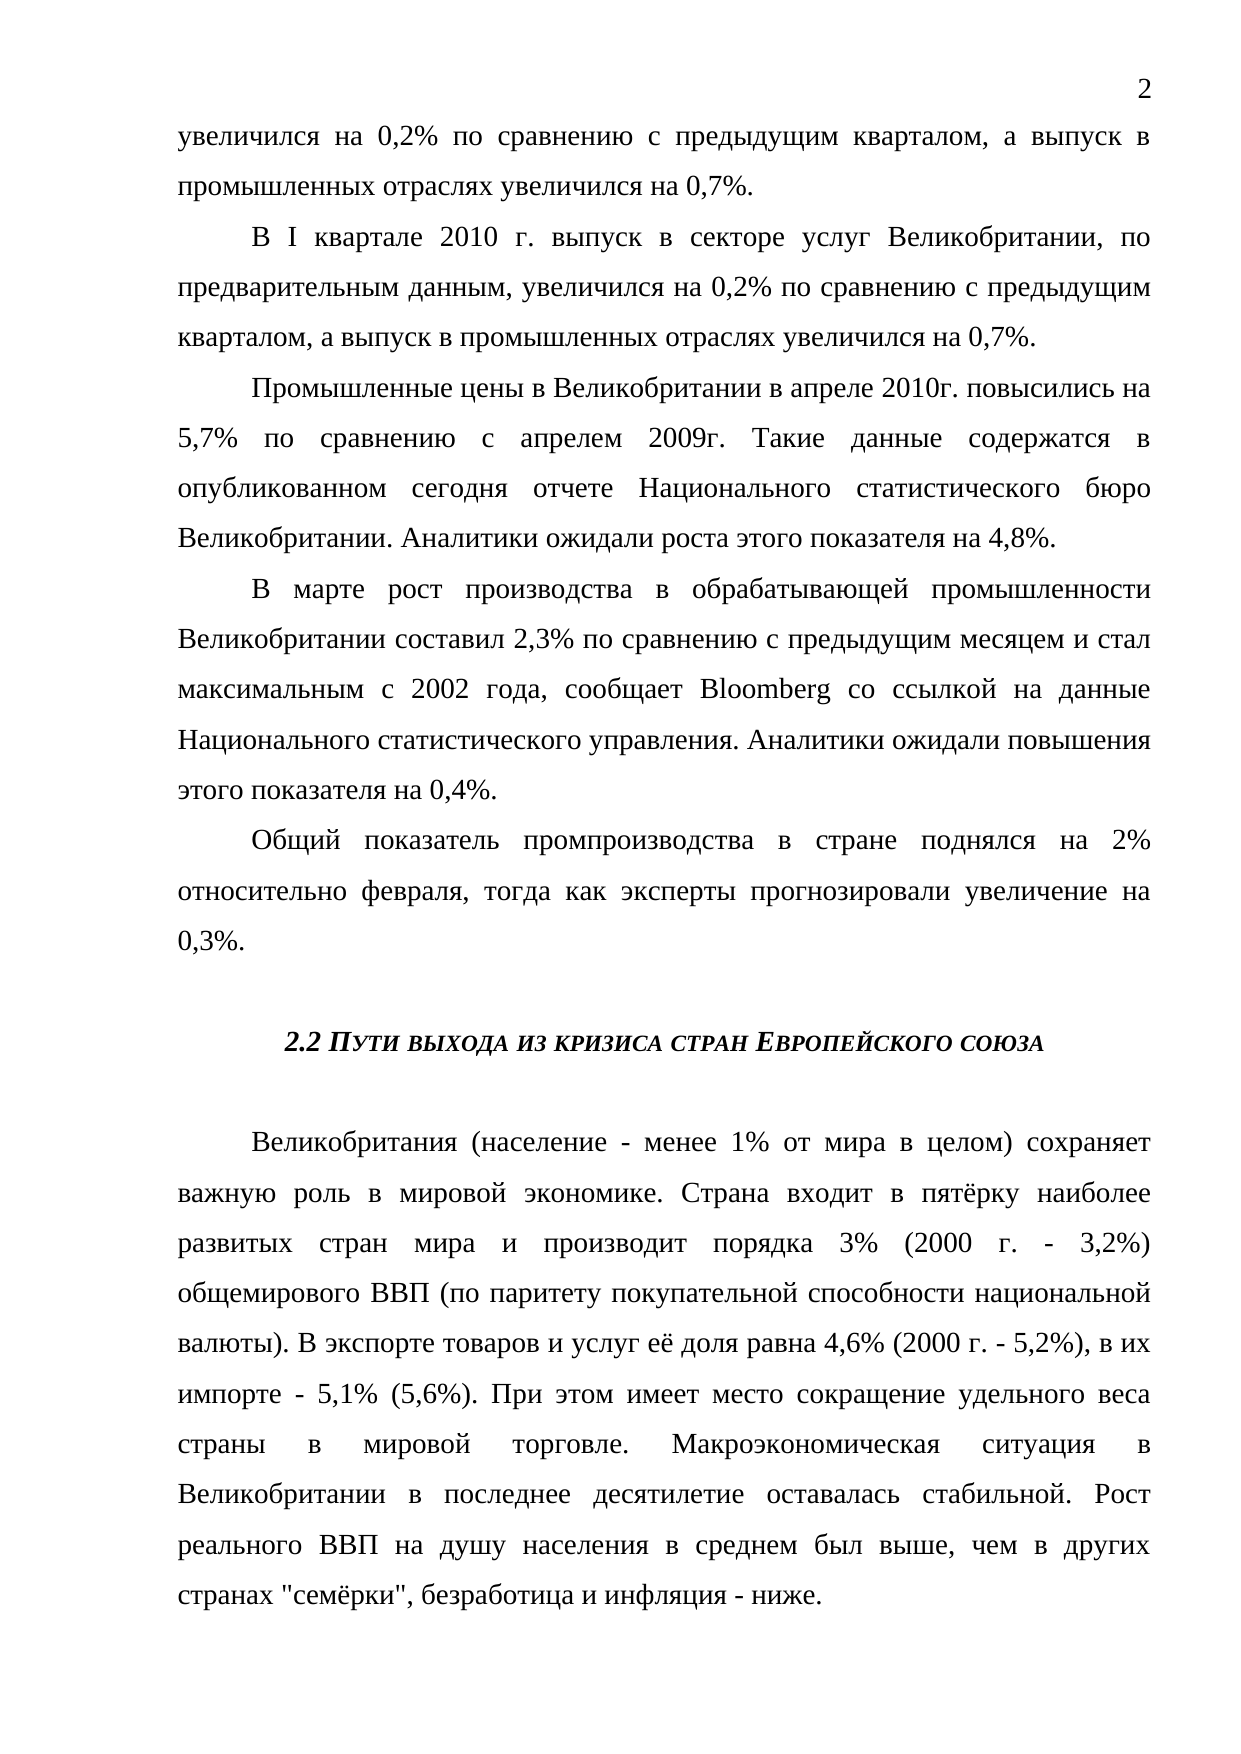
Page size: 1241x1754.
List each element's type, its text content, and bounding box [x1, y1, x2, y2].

text Промышленные цены в Великобритании в апреле 2010г. повысились на 5,7% по сравнению с апрелем 2009г. Такие данные содержатся в опубликованном сегодня отчете Национального статистического бюро Великобритании. Аналитики ожидали роста этого показателя на 4,8%. [177, 370, 1152, 554]
text Великобритания (население - менее 1% от мира в целом) сохраняет важную роль в мировой экономике. Страна входит в пятёрку наиболее развитых стран мира и производит порядка 3% (2000 г. - 3,2%) общемирового ВВП (по паритету покупательной способности национальной валюты). В экспорте товаров и услуг её доля равна 4,6% (2000 г. - 5,2%), в их импорте - 5,1% (5,6%). При этом имеет место сокращение удельного веса страны в мировой торговле. Макроэкономическая ситуация в Великобритании в последнее десятилетие оставалась стабильной. Рост реального ВВП на душу населения в среднем был выше, чем в других странах "семёрки", безработица и инфляция - ниже. [177, 1124, 1152, 1611]
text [177, 118, 1152, 202]
text В марте рост производства в обрабатывающей промышленности Великобритании составил 2,3% по сравнению с предыдущим месяцем и стал максимальным с 2002 года, сообщает Bloomberg со ссылкой на данные Национального статистического управления. Аналитики ожидали повышения этого показателя на 0,4%. [177, 571, 1152, 806]
text В I квартале 2010 г. выпуск в секторе услуг Великобритании, по предварительным данным, увеличился на 0,2% по сравнению с предыдущим кварталом, а выпуск в промышленных отраслях увеличился на 0,7%. [177, 219, 1152, 353]
text Общий показатель промпроизводства в стране поднялся на 2% относительно февраля, тогда как эксперты прогнозировали увеличение на 0,3%. [177, 822, 1152, 957]
subtitle 2.2 Пути выхода из кризиса стран Европейского союза [177, 1024, 1152, 1057]
